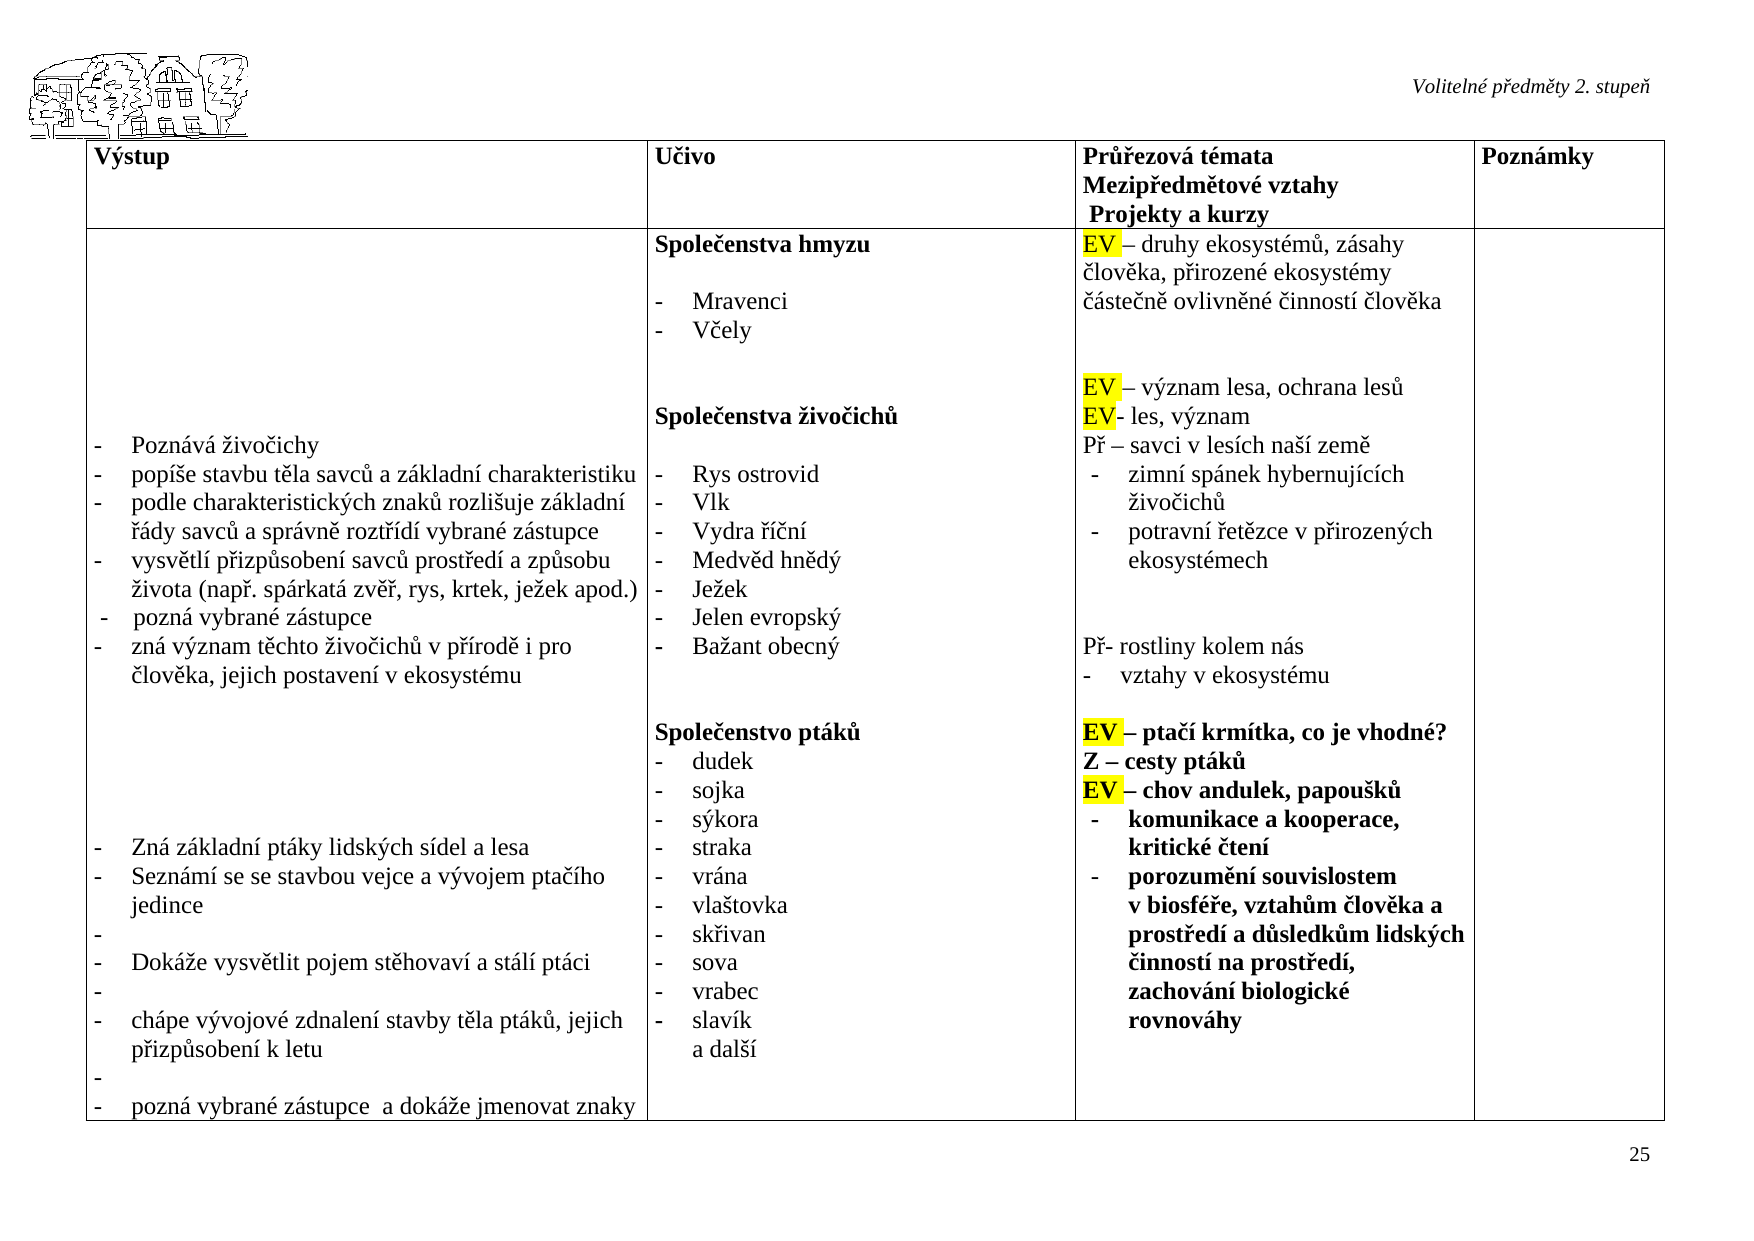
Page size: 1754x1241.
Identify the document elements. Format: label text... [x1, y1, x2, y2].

table_header Učivo [648, 141, 1075, 228]
table_cell [1475, 229, 1664, 1120]
table_header Poznámky [1475, 141, 1664, 228]
table_header Výstup [87, 141, 647, 228]
table_header Průřezová témata Mezipředmětové vztahy Projekty a kurzy [1076, 141, 1474, 228]
picture [25, 53, 253, 138]
